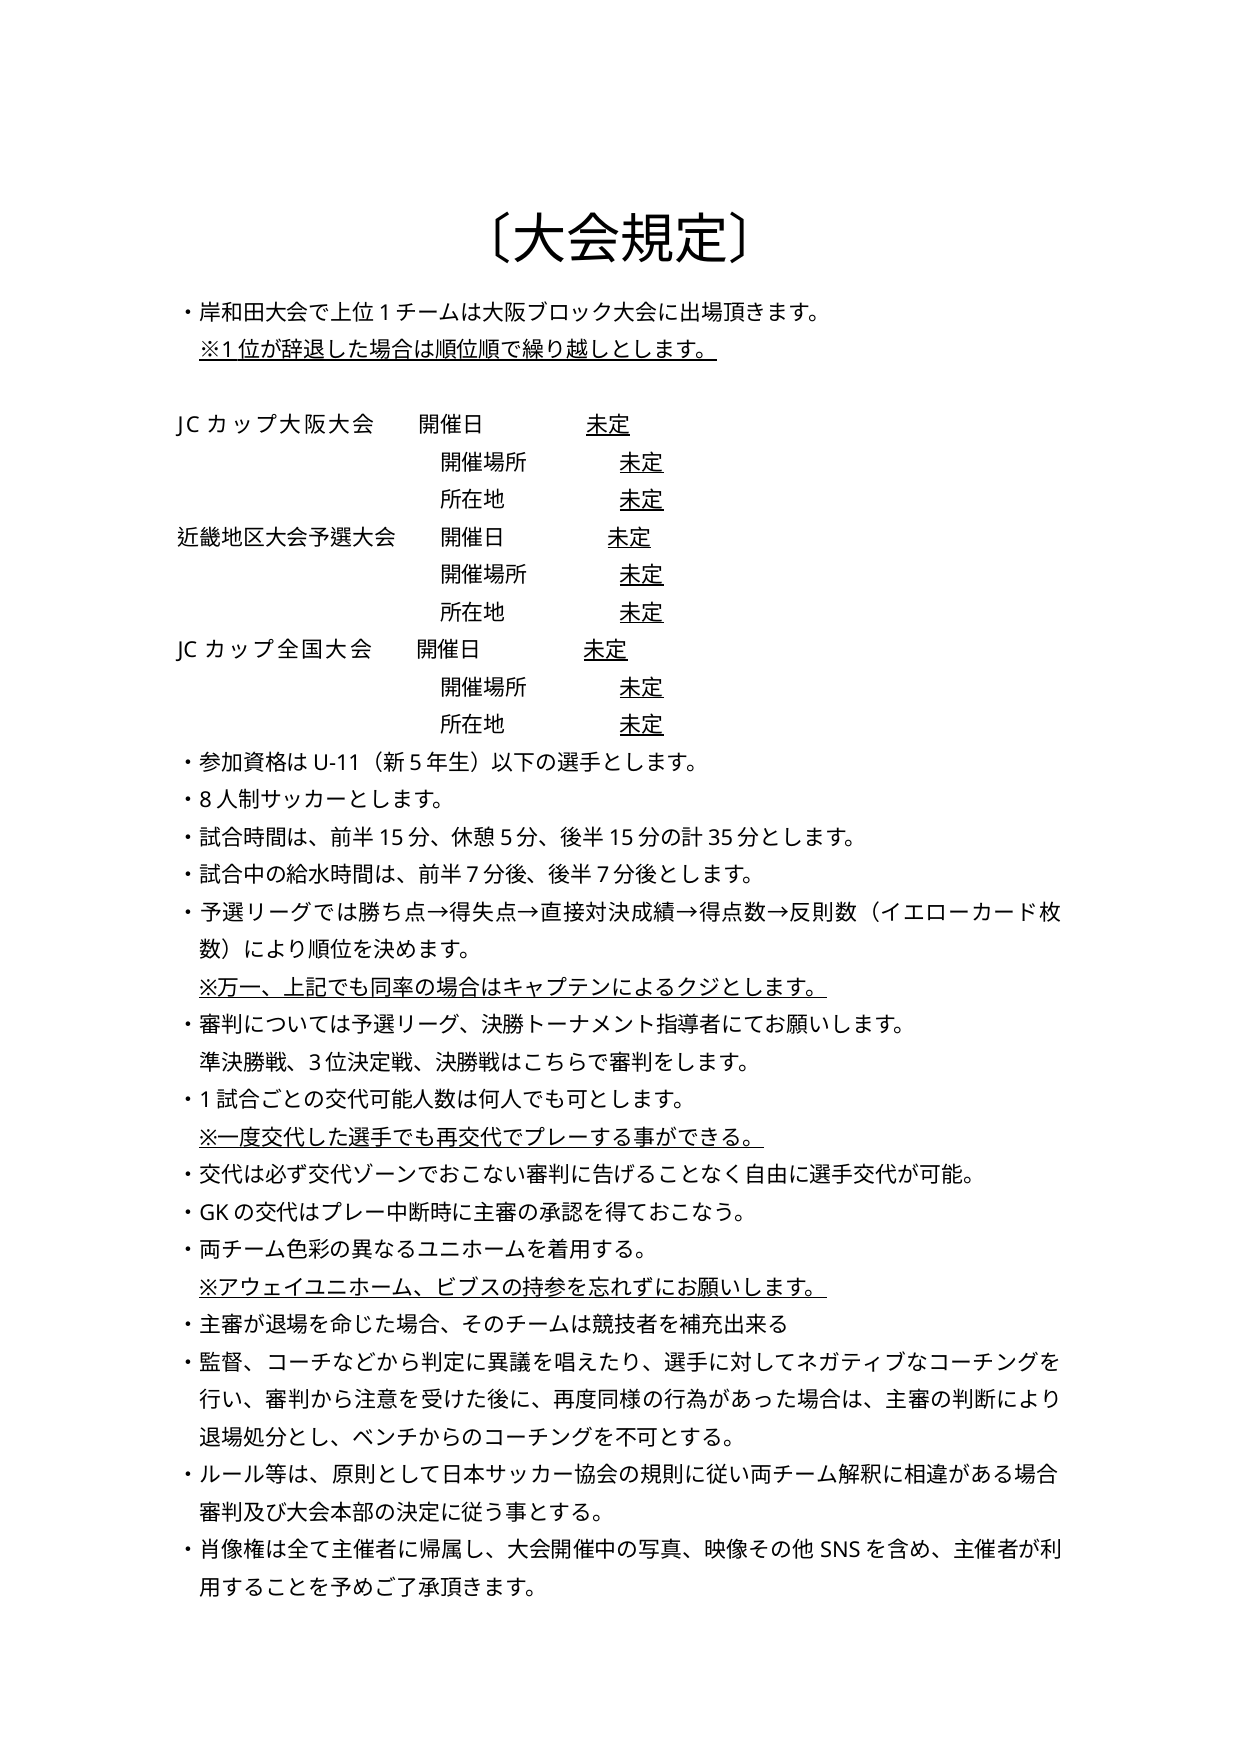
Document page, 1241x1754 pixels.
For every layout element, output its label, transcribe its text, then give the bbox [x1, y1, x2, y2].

text 所在地 未定 [177, 704, 1063, 742]
text JCカップ大阪大会 開催日 未定 [177, 404, 1063, 442]
text ・参加資格はU-11（新5年生）以下の選手とします。 [177, 742, 1063, 779]
text 開催場所 未定 [177, 554, 1063, 592]
text ※万一、上記でも同率の場合はキャプテンによるクジとします。 [177, 967, 1063, 1004]
text ・予選リーグでは勝ち点→得失点→直接対決成績→得点数→反則数（イエローカード枚数）により順位を決めます。 [177, 892, 1063, 967]
text ・試合中の給水時間は、前半7分後、後半7分後とします。 [177, 854, 1063, 892]
text JCカップ全国大会 開催日 未定 [177, 629, 1063, 667]
text 準決勝戦、3位決定戦、決勝戦はこちらで審判をします。 [177, 1042, 1063, 1079]
text ・主審が退場を命じた場合、そのチームは競技者を補充出来る [177, 1304, 1063, 1342]
text 〔大会規定〕 [177, 179, 1063, 292]
text ※アウェイユニホーム、ビブスの持参を忘れずにお願いします。 [177, 1267, 1063, 1304]
text ・試合時間は、前半15分、休憩5分、後半15分の計35分とします。 [177, 817, 1063, 854]
text ・審判については予選リーグ、決勝トーナメント指導者にてお願いします。 [177, 1004, 1063, 1042]
text 所在地 未定 [177, 592, 1063, 629]
text ・1試合ごとの交代可能人数は何人でも可とします。 [177, 1079, 1063, 1117]
text ・GKの交代はプレー中断時に主審の承認を得ておこなう。 [177, 1192, 1063, 1229]
text ※1位が辞退した場合は順位順で繰り越しとします。 [177, 329, 1063, 367]
text ・両チーム色彩の異なるユニホームを着用する。 [177, 1229, 1063, 1267]
text ・8人制サッカーとします。 [177, 779, 1063, 817]
text 開催場所 未定 [177, 442, 1063, 479]
text ※一度交代した選手でも再交代でプレーする事ができる。 [177, 1117, 1063, 1154]
text ・交代は必ず交代ゾーンでおこない審判に告げることなく自由に選手交代が可能。 [177, 1154, 1063, 1192]
text ・岸和田大会で上位1チームは大阪ブロック大会に出場頂きます。 [177, 292, 1063, 329]
text 所在地 未定 [177, 479, 1063, 517]
text ・肖像権は全て主催者に帰属し、大会開催中の写真、映像その他SNSを含め、主催者が利用することを予めご了承頂きます。 [177, 1529, 1063, 1604]
text ・監督、コーチなどから判定に異議を唱えたり、選手に対してネガティブなコーチングを行い、審判から注意を受けた後に、再度同様の行為があった場合は、主審の判断により退場処分とし、ベンチからのコーチングを不可とする。 [177, 1342, 1063, 1454]
text ・ルール等は、原則として日本サッカー協会の規則に従い両チーム解釈に相違がある場合、審判及び大会本部の決定に従う事とする。 [177, 1454, 1063, 1529]
text 開催場所 未定 [177, 667, 1063, 704]
text 近畿地区大会予選大会 開催日 未定 [177, 517, 1063, 554]
